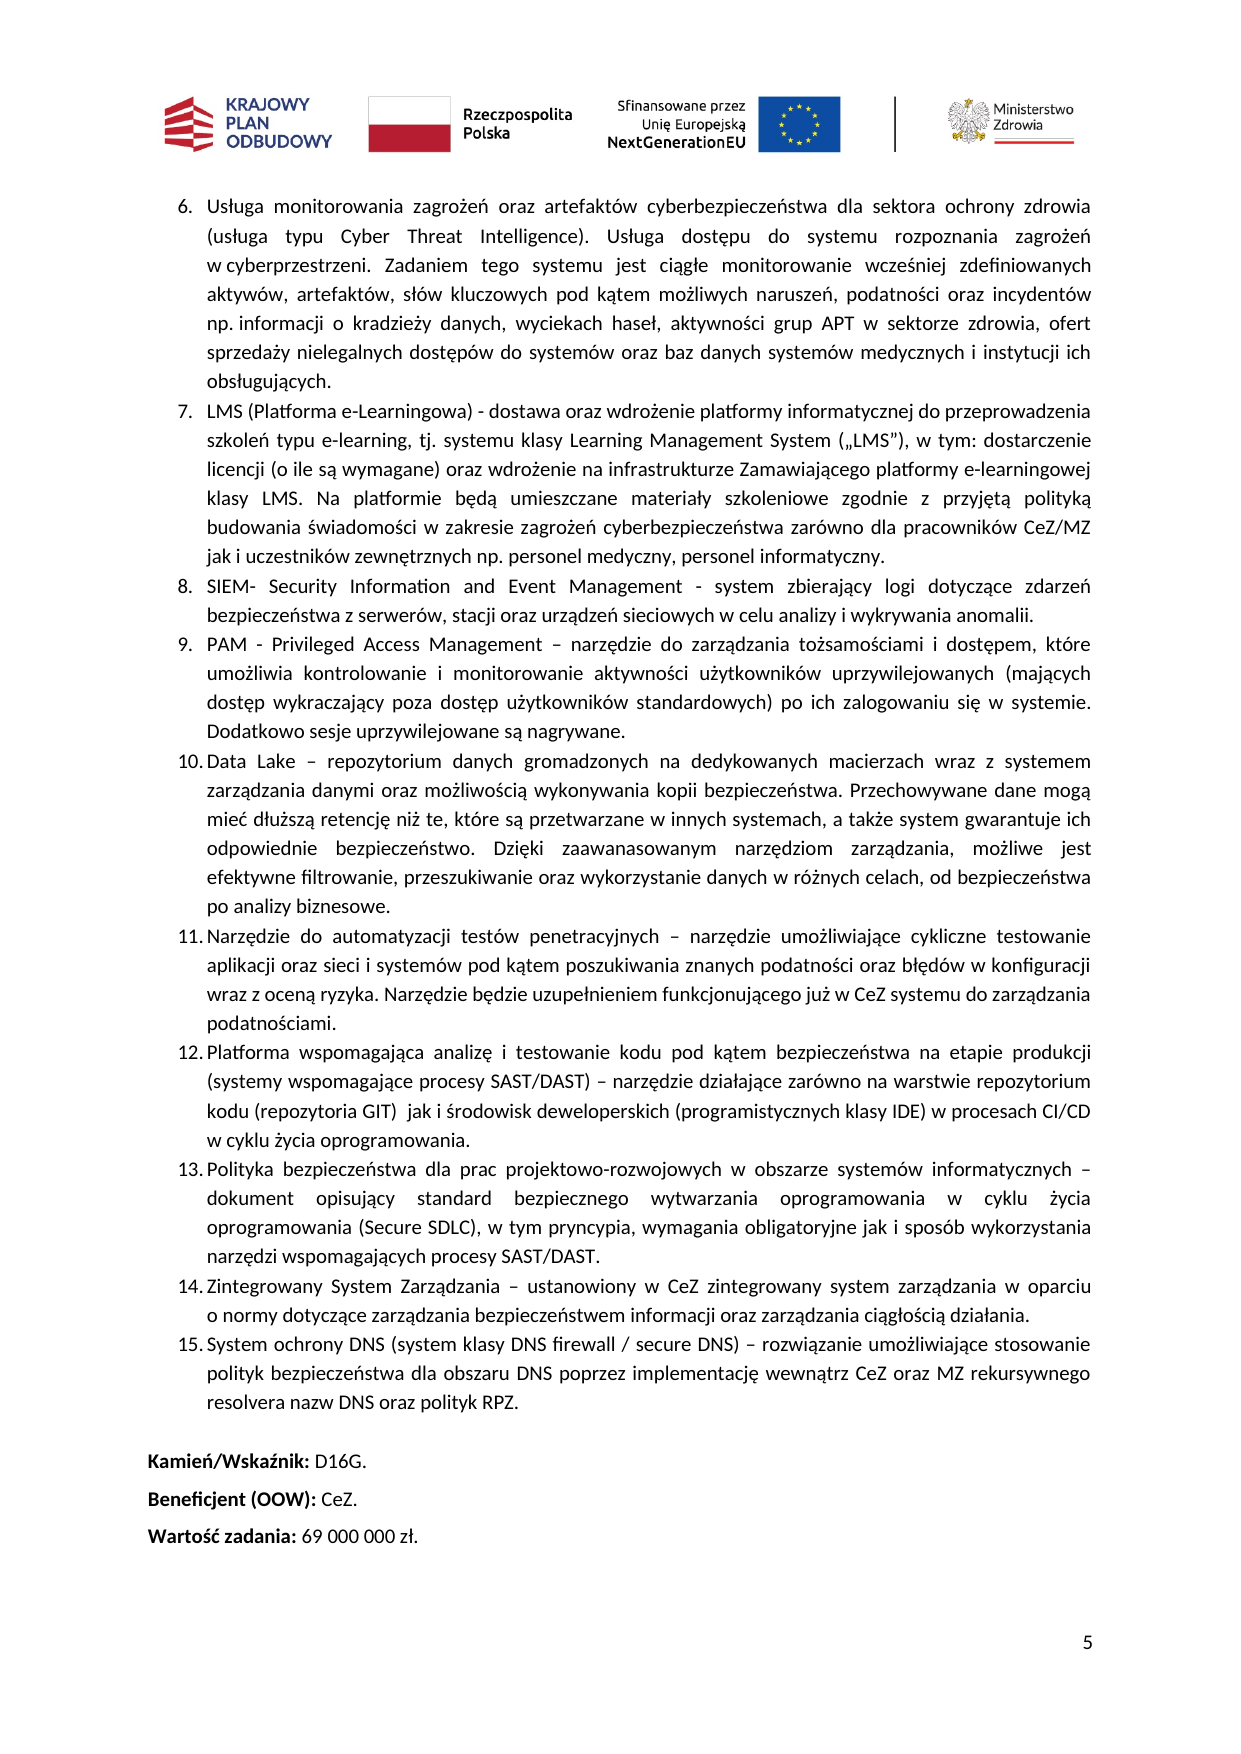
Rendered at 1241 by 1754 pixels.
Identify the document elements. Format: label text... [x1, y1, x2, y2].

text Kamień/Wskaźnik: D16G. [148, 1448, 1093, 1473]
list System ochrony DNS (system klasy DNS firewall / secure DNS) – rozwiązanie umożliwiające stosowanie polityk bezpieczeństwa dla obszaru DNS poprzez implementację wewnątrz CeZ oraz MZ rekursywnego resolvera nazw DNS oraz polityk RPZ. [177, 1331, 1093, 1415]
list Polityka bezpieczeństwa dla prac projektowo-rozwojowych w obszarze systemów informatycznych – dokument opisujący standard bezpiecznego wytwarzania oprogramowania w cyklu życia oprogramowania (Secure SDLC), w tym pryncypia, wymagania obligatoryjne jak i sposób wykorzystania narzędzi wspomagających procesy SAST/DAST. [177, 1156, 1093, 1269]
list LMS (Platforma e-Learningowa) - dostawa oraz wdrożenie platformy informatycznej do przeprowadzenia szkoleń typu e-learning, tj. systemu klasy Learning Management System („LMS”), w tym: dostarczenie licencji (o ile są wymagane) oraz wdrożenie na infrastrukturze Zamawiającego platformy e-learningowej klasy LMS. Na platformie będą umieszczane materiały szkoleniowe zgodnie z przyjętą polityką budowania świadomości w zakresie zagrożeń cyberbezpieczeństwa zarówno dla pracowników CeZ/MZ jak i uczestników zewnętrznych np. personel medyczny, personel informatyczny. [177, 398, 1093, 569]
list SIEM- Security Information and Event Management - system zbierający logi dotyczące zdarzeń bezpieczeństwa z serwerów, stacji oraz urządzeń sieciowych w celu analizy i wykrywania anomalii. [177, 573, 1093, 627]
list Usługa monitorowania zagrożeń oraz artefaktów cyberbezpieczeństwa dla sektora ochrony zdrowia (usługa typu Cyber Threat Intelligence). Usługa dostępu do systemu rozpoznania zagrożeń w cyberprzestrzeni. Zadaniem tego systemu jest ciągłe monitorowanie wcześniej zdefiniowanych aktywów, artefaktów, słów kluczowych pod kątem możliwych naruszeń, podatności oraz incydentów np. informacji o kradzieży danych, wyciekach haseł, aktywności grup APT w sektorze zdrowia, ofert sprzedaży nielegalnych dostępów do systemów oraz baz danych systemów medycznych i instytucji ich obsługujących. [177, 194, 1093, 394]
list PAM - Privileged Access Management – narzędzie do zarządzania tożsamościami i dostępem, które umożliwia kontrolowanie i monitorowanie aktywności użytkowników uprzywilejowanych (mających dostęp wykraczający poza dostęp użytkowników standardowych) po ich zalogowaniu się w systemie. Dodatkowo sesje uprzywilejowane są nagrywane. [177, 631, 1093, 744]
text Wartość zadania: 69 000 000 zł. [148, 1524, 1093, 1549]
picture [147, 73, 1093, 169]
list Platforma wspomagająca analizę i testowanie kodu pod kątem bezpieczeństwa na etapie produkcji (systemy wspomagające procesy SAST/DAST) – narzędzie działające zarówno na warstwie repozytorium kodu (repozytoria GIT) jak i środowisk deweloperskich (programistycznych klasy IDE) w procesach CI/CD w cyklu życia oprogramowania. [177, 1039, 1093, 1152]
list Data Lake – repozytorium danych gromadzonych na dedykowanych macierzach wraz z systemem zarządzania danymi oraz możliwością wykonywania kopii bezpieczeństwa. Przechowywane dane mogą mieć dłuższą retencję niż te, które są przetwarzane w innych systemach, a także system gwarantuje ich odpowiednie bezpieczeństwo. Dzięki zaawanasowanym narzędziom zarządzania, możliwe jest efektywne filtrowanie, przeszukiwanie oraz wykorzystanie danych w różnych celach, od bezpieczeństwa po analizy biznesowe. [177, 748, 1093, 919]
list Zintegrowany System Zarządzania – ustanowiony w CeZ zintegrowany system zarządzania w oparciu o normy dotyczące zarządzania bezpieczeństwem informacji oraz zarządzania ciągłością działania. [177, 1273, 1093, 1327]
list Narzędzie do automatyzacji testów penetracyjnych – narzędzie umożliwiające cykliczne testowanie aplikacji oraz sieci i systemów pod kątem poszukiwania znanych podatności oraz błędów w konfiguracji wraz z oceną ryzyka. Narzędzie będzie uzupełnieniem funkcjonującego już w CeZ systemu do zarządzania podatnościami. [177, 923, 1093, 1036]
text Beneficjent (OOW): CeZ. [148, 1486, 1093, 1511]
